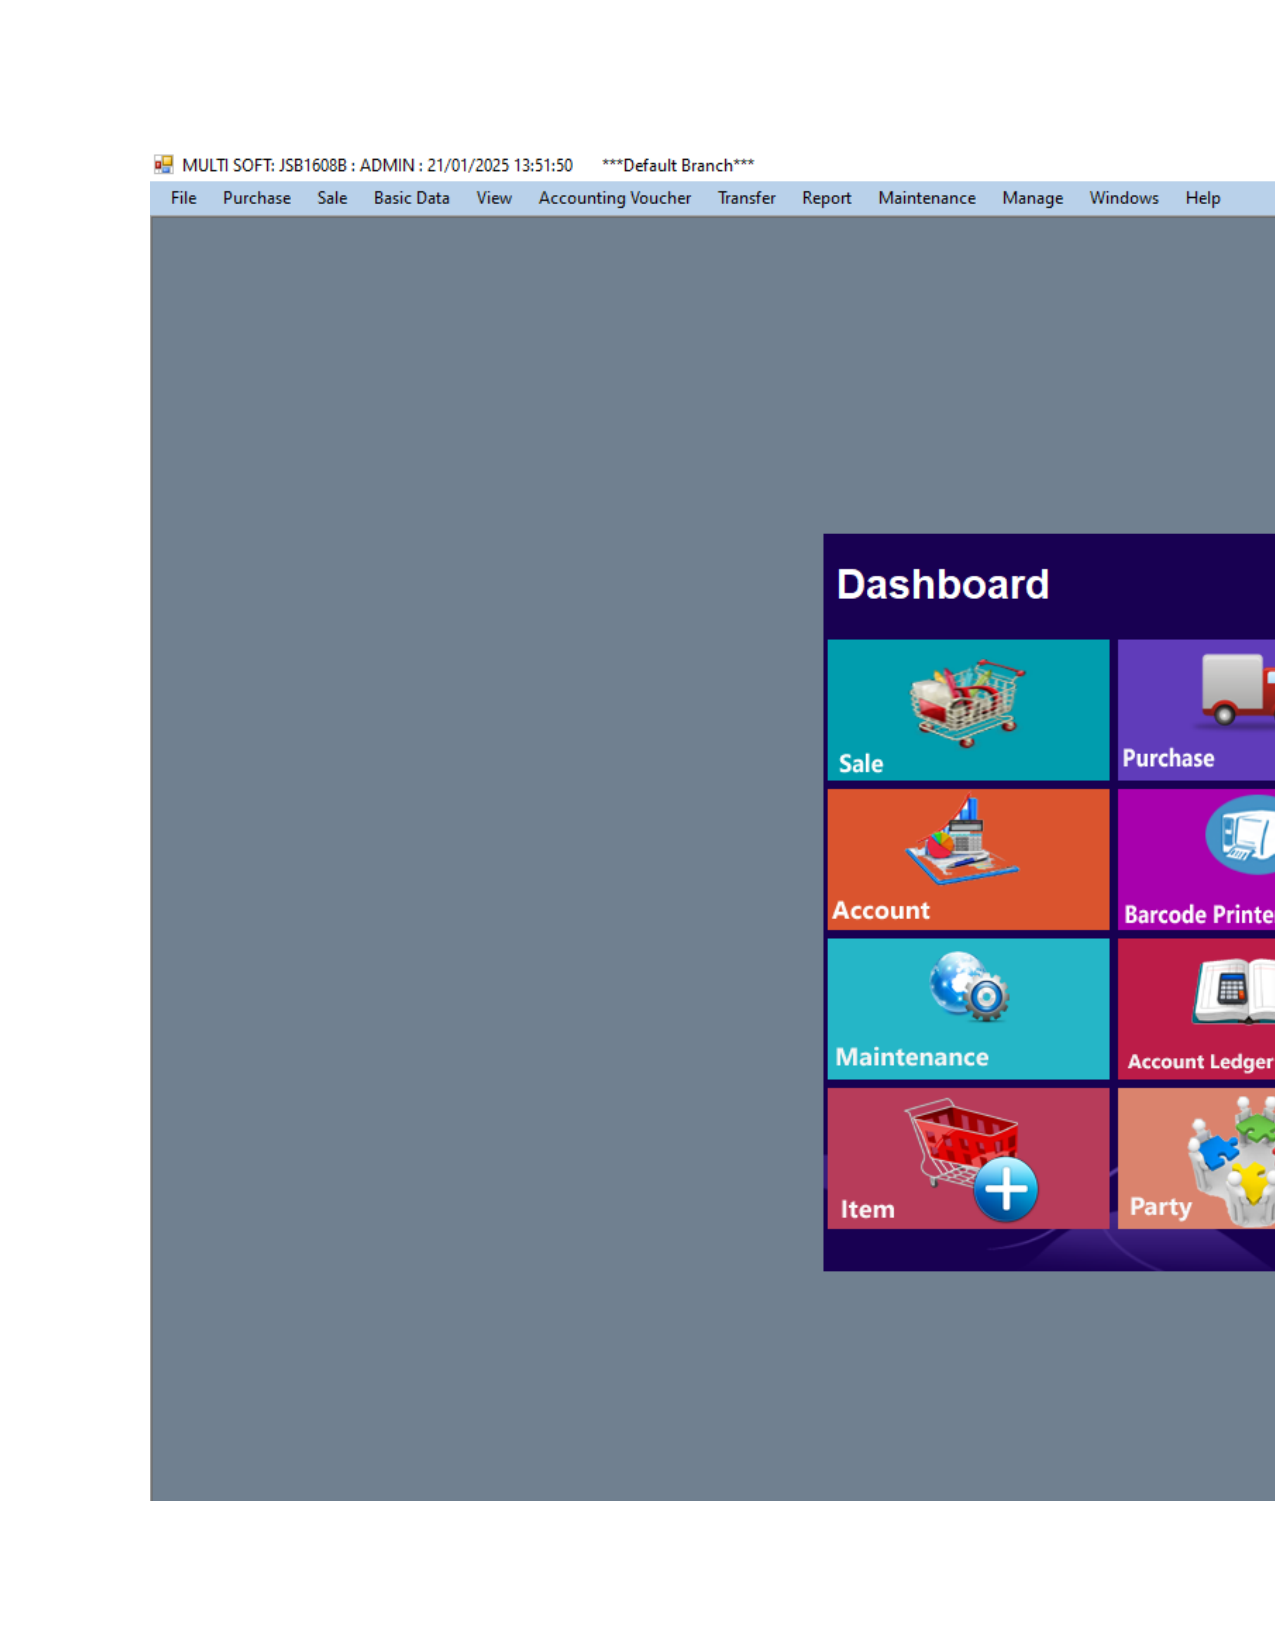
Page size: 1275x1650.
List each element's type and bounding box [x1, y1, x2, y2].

picture [150, 150, 1275, 1501]
